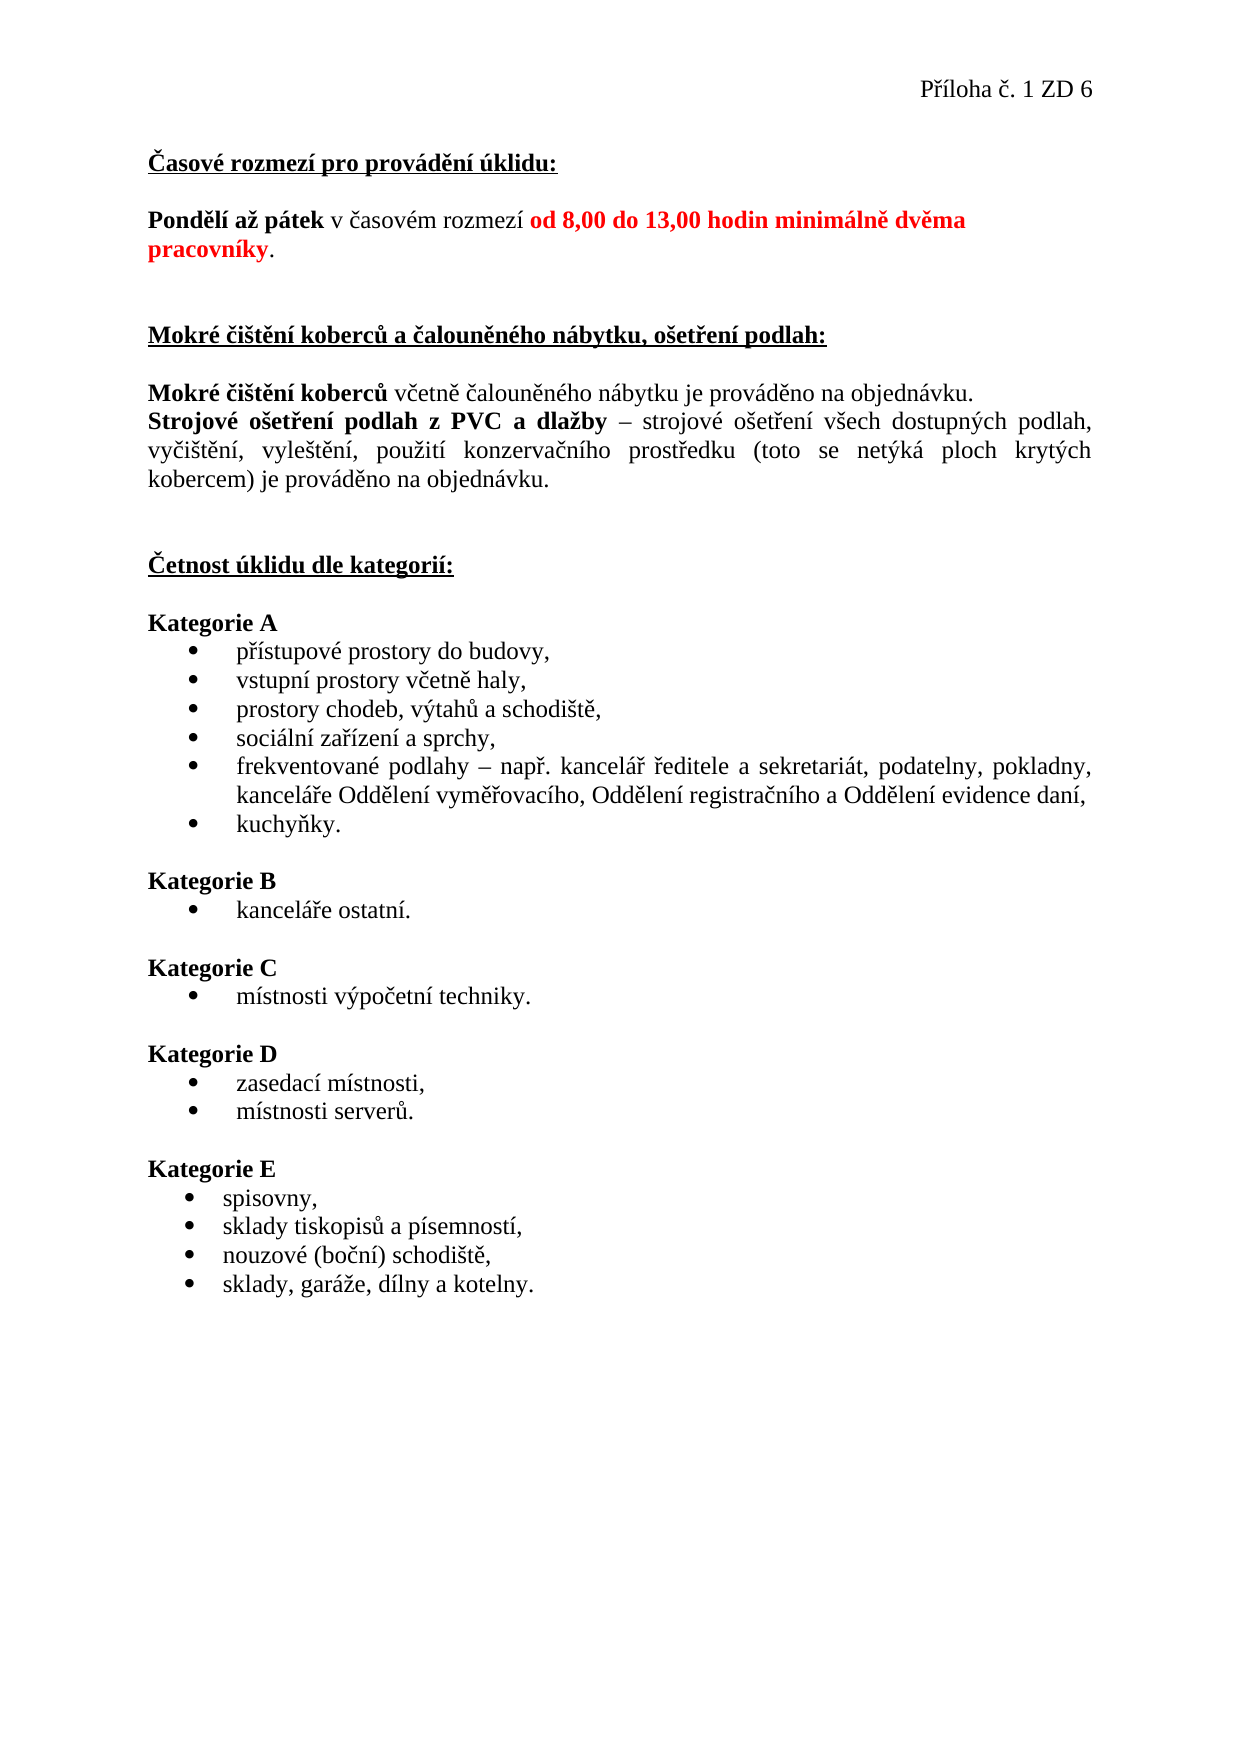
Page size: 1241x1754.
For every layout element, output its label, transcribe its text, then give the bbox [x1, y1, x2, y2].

text Četnost úklidu dle kategorií: [148, 550, 1093, 579]
text Mokré čištění koberců včetně čalouněného nábytku je prováděno na objednávku. [148, 378, 1093, 406]
subtitle Mokré čištění koberců a čalouněného nábytku, ošetření podlah: [148, 320, 1093, 349]
list spisovny, [185, 1183, 1093, 1211]
text Kategorie E [148, 1154, 1093, 1183]
text Kategorie C [148, 953, 1093, 981]
list prostory chodeb, výtahů a schodiště, [189, 694, 1093, 723]
list kuchyňky. [189, 809, 1093, 838]
list vstupní prostory včetně haly, [189, 665, 1093, 694]
list frekventované podlahy – např. kancelář ředitele a sekretariát, podatelny, pokladny, kanceláře Oddělení vyměřovacího, Oddělení registračního a Oddělení evidence daní, [189, 751, 1093, 809]
text Kategorie D [148, 1039, 1093, 1068]
list zasedací místnosti, [189, 1068, 1093, 1096]
list nouzové (boční) schodiště, [185, 1240, 1093, 1269]
text Pondělí až pátek v časovém rozmezí od 8,00 do 13,00 hodin minimálně dvěma pracovníky. [148, 205, 1093, 263]
list sklady tiskopisů a písemností, [185, 1211, 1093, 1240]
list přístupové prostory do budovy, [189, 636, 1093, 665]
list kanceláře ostatní. [189, 895, 1093, 924]
list místnosti výpočetní techniky. [189, 981, 1093, 1010]
list sociální zařízení a sprchy, [189, 723, 1093, 751]
text Kategorie A [148, 608, 1093, 636]
text Časové rozmezí pro provádění úklidu: [148, 148, 1093, 176]
list sklady, garáže, dílny a kotelny. [185, 1269, 1093, 1298]
list místnosti serverů. [189, 1096, 1093, 1125]
text Strojové ošetření podlah z PVC a dlažby – strojové ošetření všech dostupných podlah, vyčištění, vyleštění, použití konzervačního prostředku (toto se netýká ploch krytých kobercem) je prováděno na objednávku. [148, 406, 1093, 493]
text Kategorie B [148, 866, 1093, 895]
